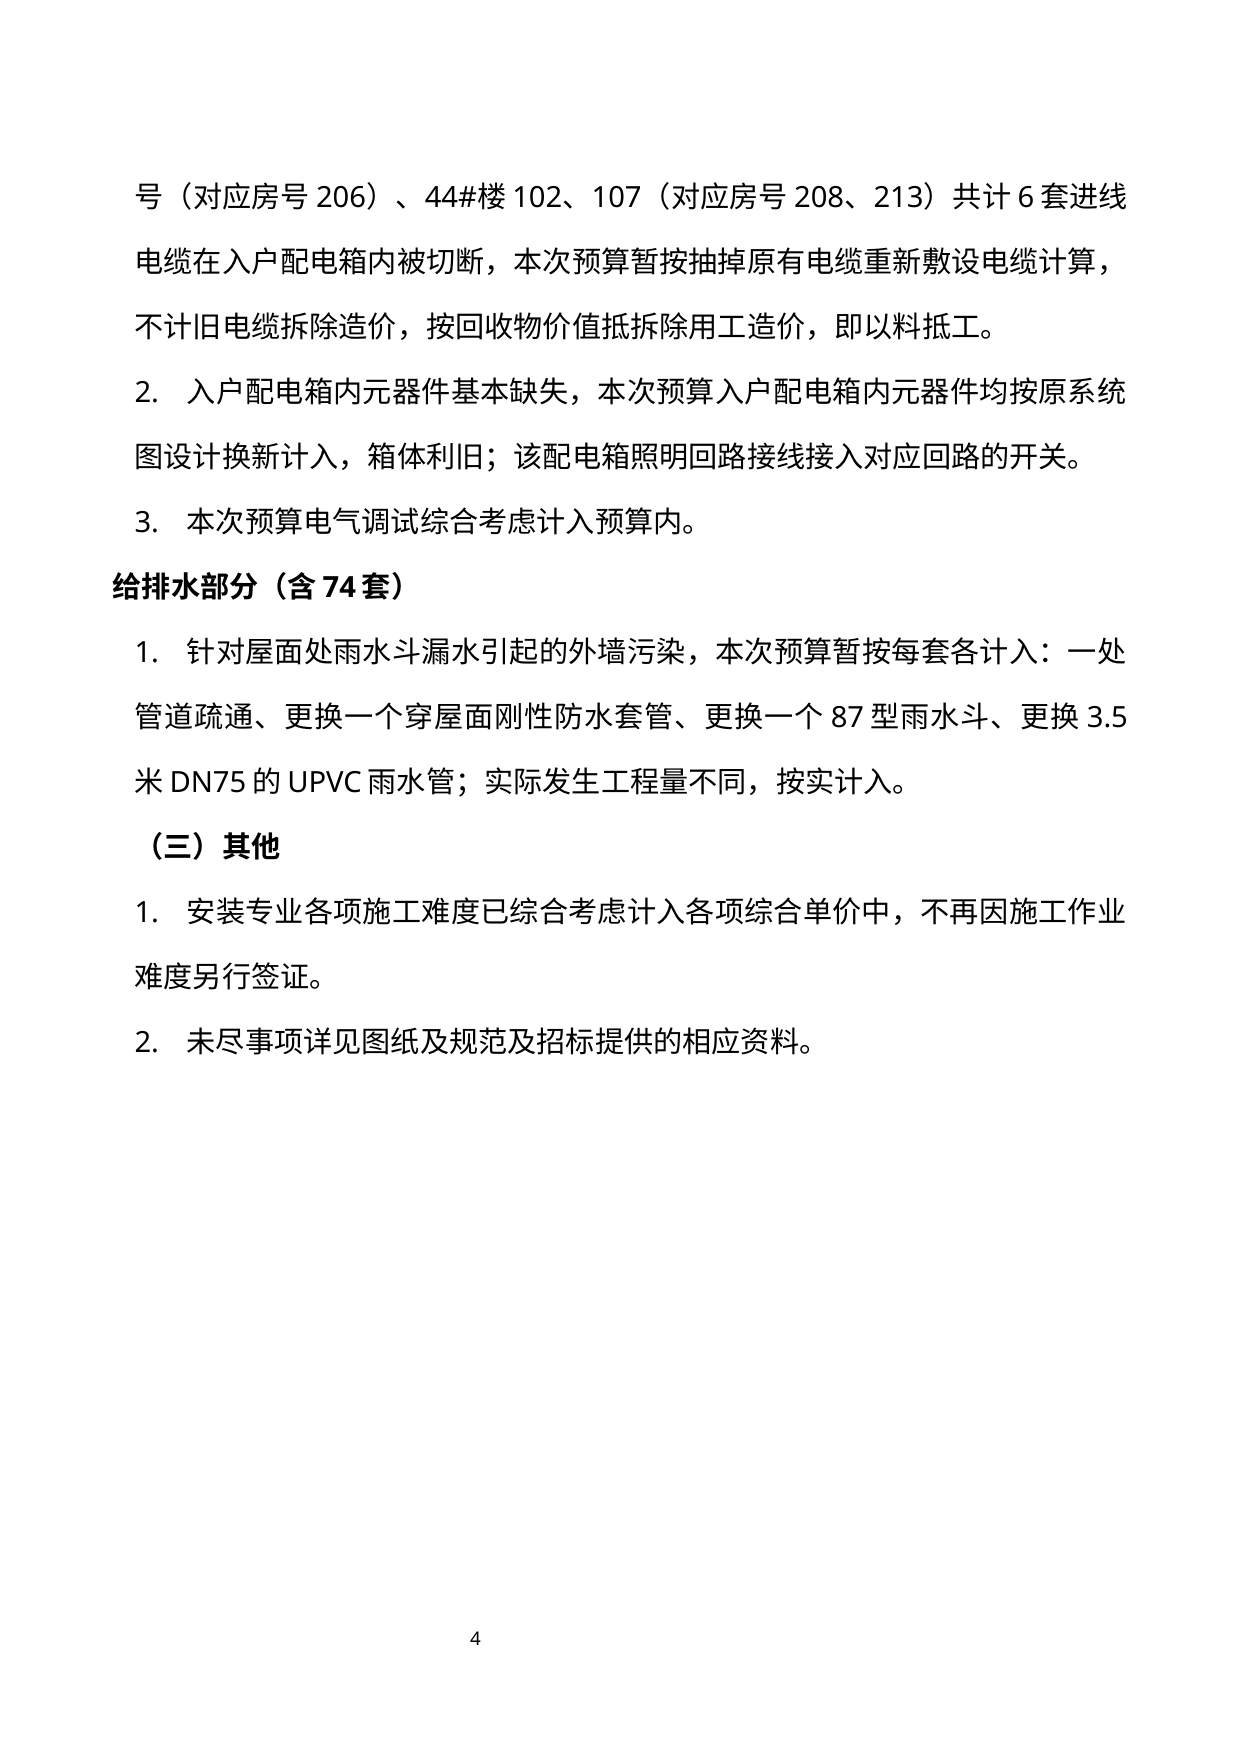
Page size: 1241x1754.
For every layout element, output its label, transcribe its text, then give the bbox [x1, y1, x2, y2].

list 本次预算电气调试综合考虑计入预算内。 [134, 487, 1128, 552]
list 未尽事项详见图纸及规范及招标提供的相应资料。 [134, 1007, 1128, 1072]
list 入户配电箱内元器件基本缺失，本次预算入户配电箱内元器件均按原系统图设计换新计入，箱体利旧；该配电箱照明回路接线接入对应回路的开关。 [134, 357, 1128, 487]
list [134, 162, 1128, 357]
list 给排水部分（含74套） [112, 552, 1128, 617]
list 其他 [134, 812, 1128, 877]
list 针对屋面处雨水斗漏水引起的外墙污染，本次预算暂按每套各计入：一处管道疏通、更换一个穿屋面刚性防水套管、更换一个87型雨水斗、更换3.5米DN75的UPVC雨水管；实际发生工程量不同，按实计入。 [134, 617, 1128, 812]
list 安装专业各项施工难度已综合考虑计入各项综合单价中，不再因施工作业难度另行签证。 [134, 877, 1128, 1007]
